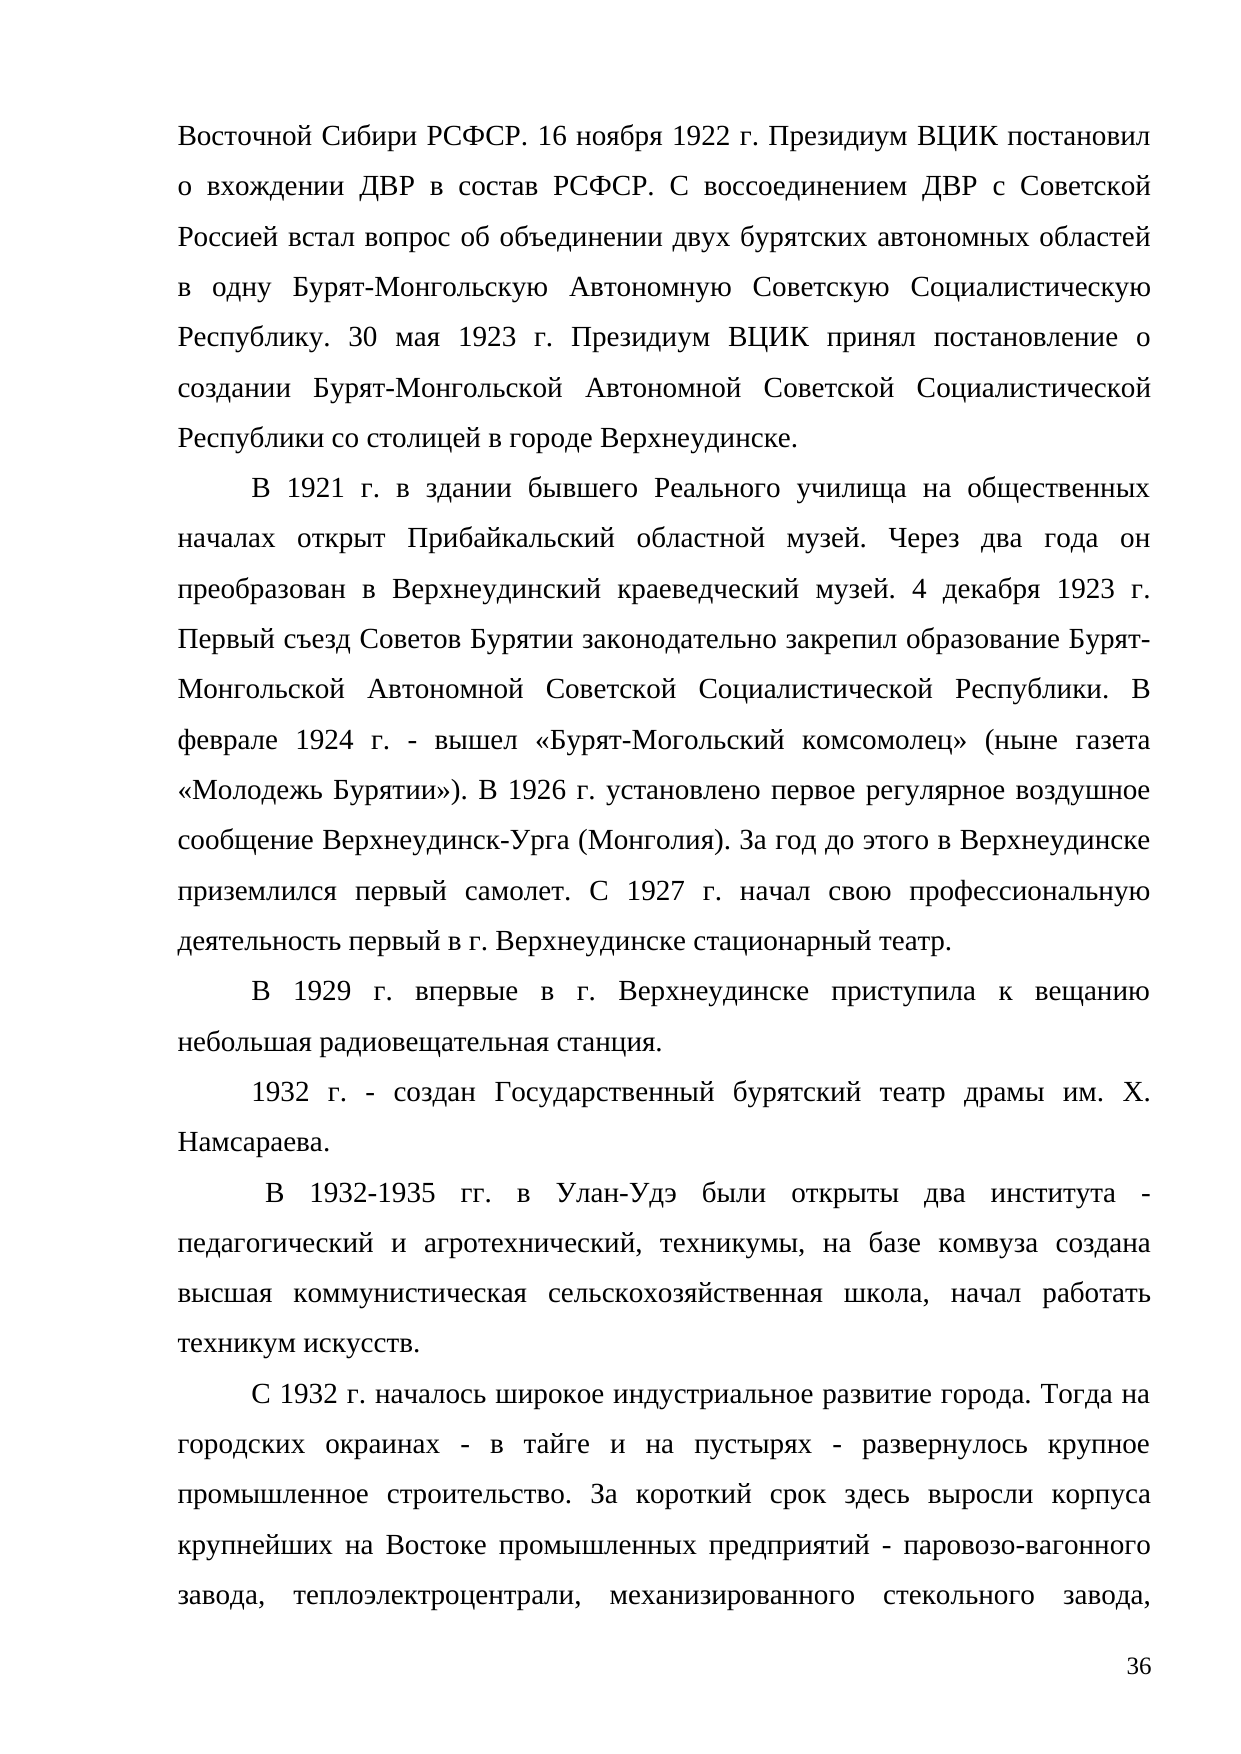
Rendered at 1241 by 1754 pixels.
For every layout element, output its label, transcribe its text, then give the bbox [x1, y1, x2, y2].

text В . в здании бывшего Реального училища на общественных началах открыт Прибайкальский областной музей. Через два года он преобразован в Верхнеудинский краеведческий музей. 4 декабря . Первый съезд Советов Бурятии законодательно закрепил образование Бурят-Монгольской Автономной Советской Социалистической Республики. В феврале . - вышел «Бурят-Могольский комсомолец» (ныне газета «Молодежь Бурятии»). В . установлено первое регулярное воздушное сообщение Верхнеудинск-Урга (Монголия). За год до этого в Верхнеудинске приземлился первый самолет. С . начал свою профессиональную деятельность первый в г. Верхнеудинске стационарный театр. [177, 470, 1152, 957]
text . - создан Государственный бурятский театр драмы им. Х. Намсараева. В 1932-1935 гг. в Улан-Удэ были открыты два института - педагогический и агротехнический, техникумы, на базе комвуза создана высшая коммунистическая сельскохозяйственная школа, начал работать техникум искусств. [177, 1074, 1152, 1359]
text В . впервые в г. Верхнеудинске приступила к вещанию небольшая радиовещательная станция. [177, 973, 1152, 1057]
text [177, 1376, 1152, 1611]
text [177, 118, 1152, 453]
